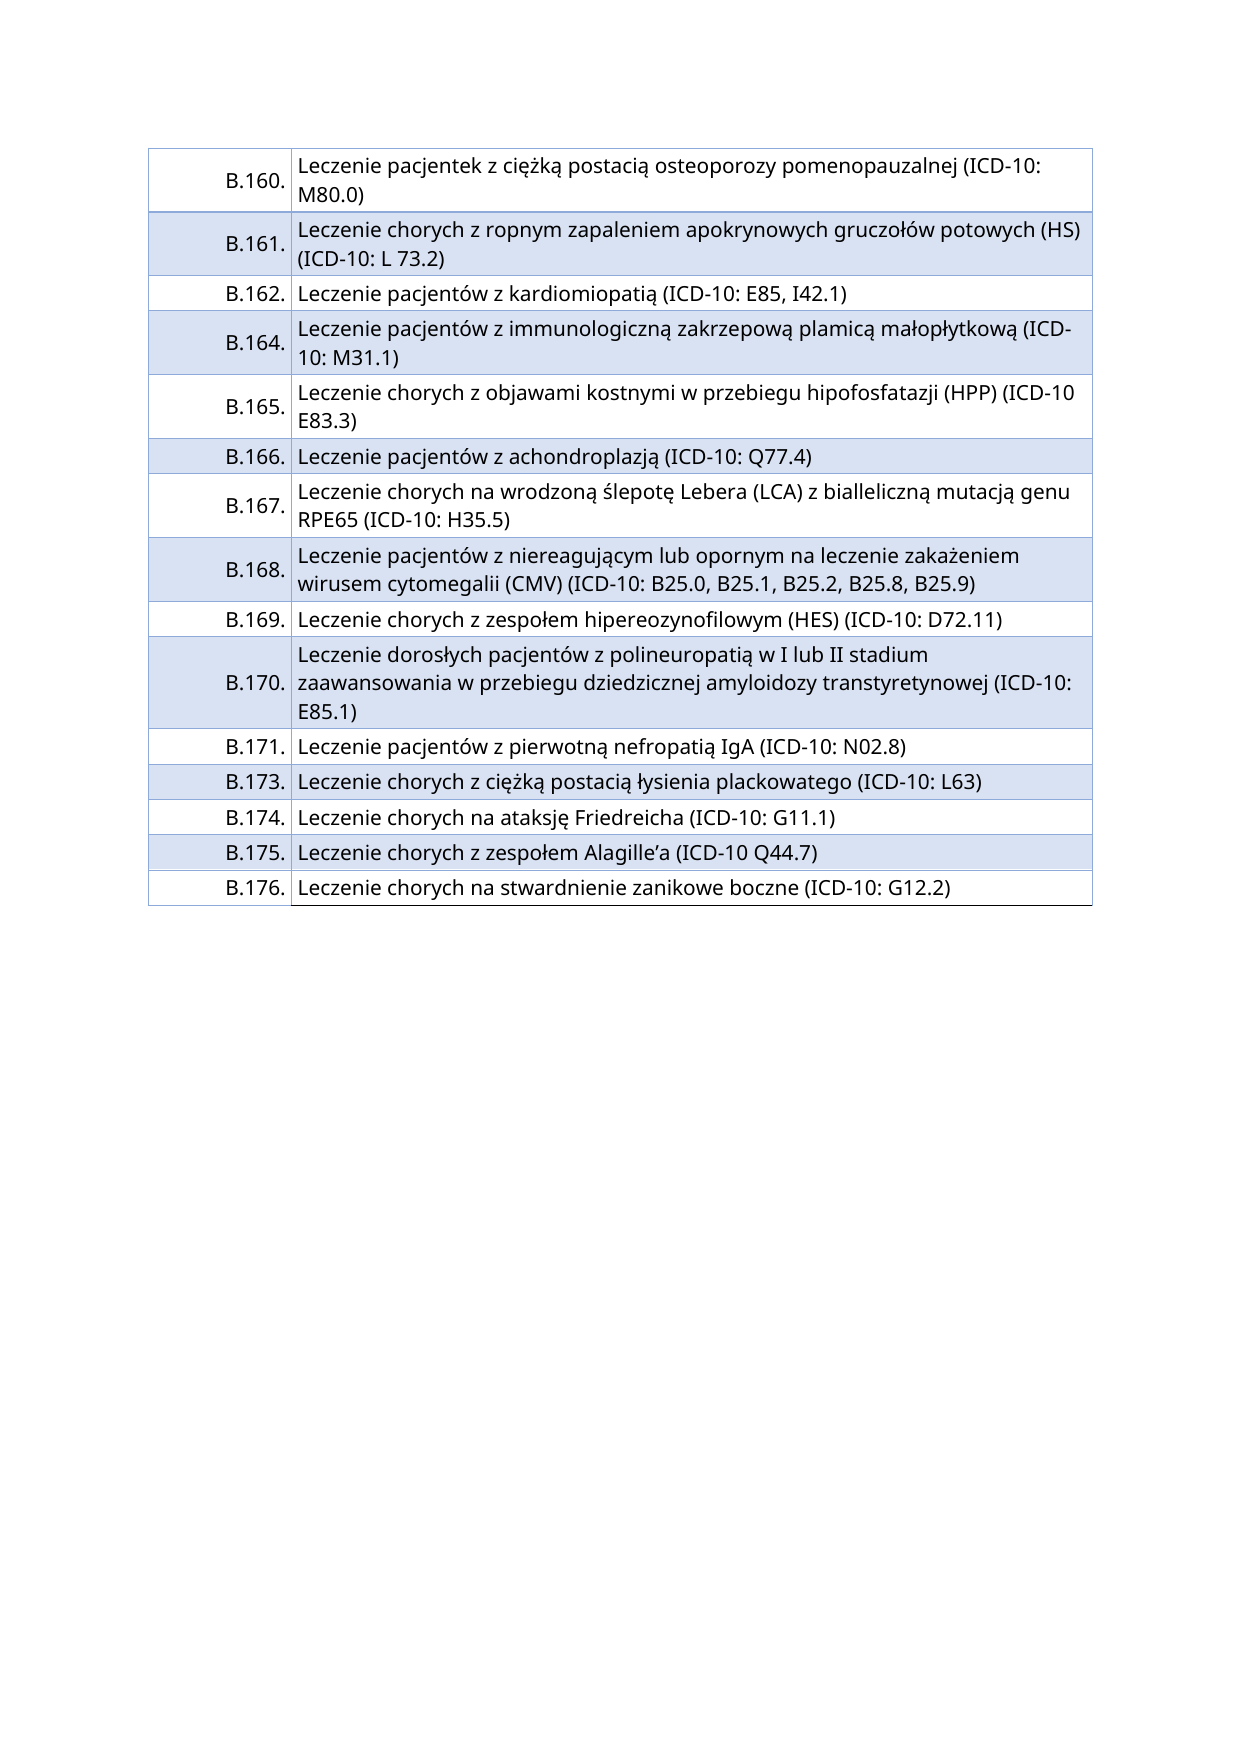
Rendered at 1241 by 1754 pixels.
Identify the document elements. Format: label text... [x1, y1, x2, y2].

table_cell Leczenie pacjentów z achondroplazją (ICD-10: Q77.4) [292, 439, 1092, 473]
table_cell Leczenie chorych na ataksję Friedreicha (ICD-10: G11.1) [292, 800, 1092, 834]
table_cell B.175. [149, 835, 291, 869]
table_cell Leczenie pacjentów z immunologiczną zakrzepową plamicą małopłytkową (ICD-10: M31.1) [292, 311, 1092, 374]
table_cell B.162. [149, 276, 291, 310]
table_cell B.169. [149, 602, 291, 636]
table_cell B.173. [149, 765, 291, 799]
table_cell B.167. [149, 474, 291, 537]
table_cell B.176. [149, 871, 291, 905]
table_cell Leczenie chorych z ropnym zapaleniem apokrynowych gruczołów potowych (HS) (ICD-10: L 73.2) [292, 213, 1092, 275]
table_cell Leczenie chorych z ciężką postacią łysienia plackowatego (ICD-10: L63) [292, 765, 1092, 799]
table_cell Leczenie pacjentów z kardiomiopatią (ICD-10: E85, I42.1) [292, 276, 1092, 310]
table_cell B.161. [149, 213, 291, 275]
table_cell Leczenie chorych z objawami kostnymi w przebiegu hipofosfatazji (HPP) (ICD-10 E83.3) [292, 375, 1092, 438]
table_cell B.170. [149, 637, 291, 728]
table_cell Leczenie chorych z zespołem Alagille’a (ICD-10 Q44.7) [292, 835, 1092, 869]
table_cell B.160. [149, 149, 291, 211]
table_cell Leczenie pacjentów z niereagującym lub opornym na leczenie zakażeniem wirusem cytomegalii (CMV) (ICD-10: B25.0, B25.1, B25.2, B25.8, B25.9) [292, 538, 1092, 601]
table_cell B.171. [149, 729, 291, 763]
table_cell Leczenie dorosłych pacjentów z polineuropatią w I lub II stadium zaawansowania w przebiegu dziedzicznej amyloidozy transtyretynowej (ICD-10: E85.1) [292, 637, 1092, 728]
table_cell Leczenie chorych na wrodzoną ślepotę Lebera (LCA) z bialleliczną mutacją genu RPE65 (ICD-10: H35.5) [292, 474, 1092, 537]
table_cell Leczenie chorych z zespołem hipereozynofilowym (HES) (ICD-10: D72.11) [292, 602, 1092, 636]
table_cell Leczenie chorych na stwardnienie zanikowe boczne (ICD-10: G12.2) [292, 871, 1092, 905]
table_cell Leczenie pacjentek z ciężką postacią osteoporozy pomenopauzalnej (ICD-10: M80.0) [292, 149, 1092, 211]
table_cell B.174. [149, 800, 291, 834]
table_cell B.166. [149, 439, 291, 473]
table_cell B.164. [149, 311, 291, 374]
table_cell B.165. [149, 375, 291, 438]
table_cell B.168. [149, 538, 291, 601]
table_cell Leczenie pacjentów z pierwotną nefropatią IgA (ICD-10: N02.8) [292, 729, 1092, 763]
